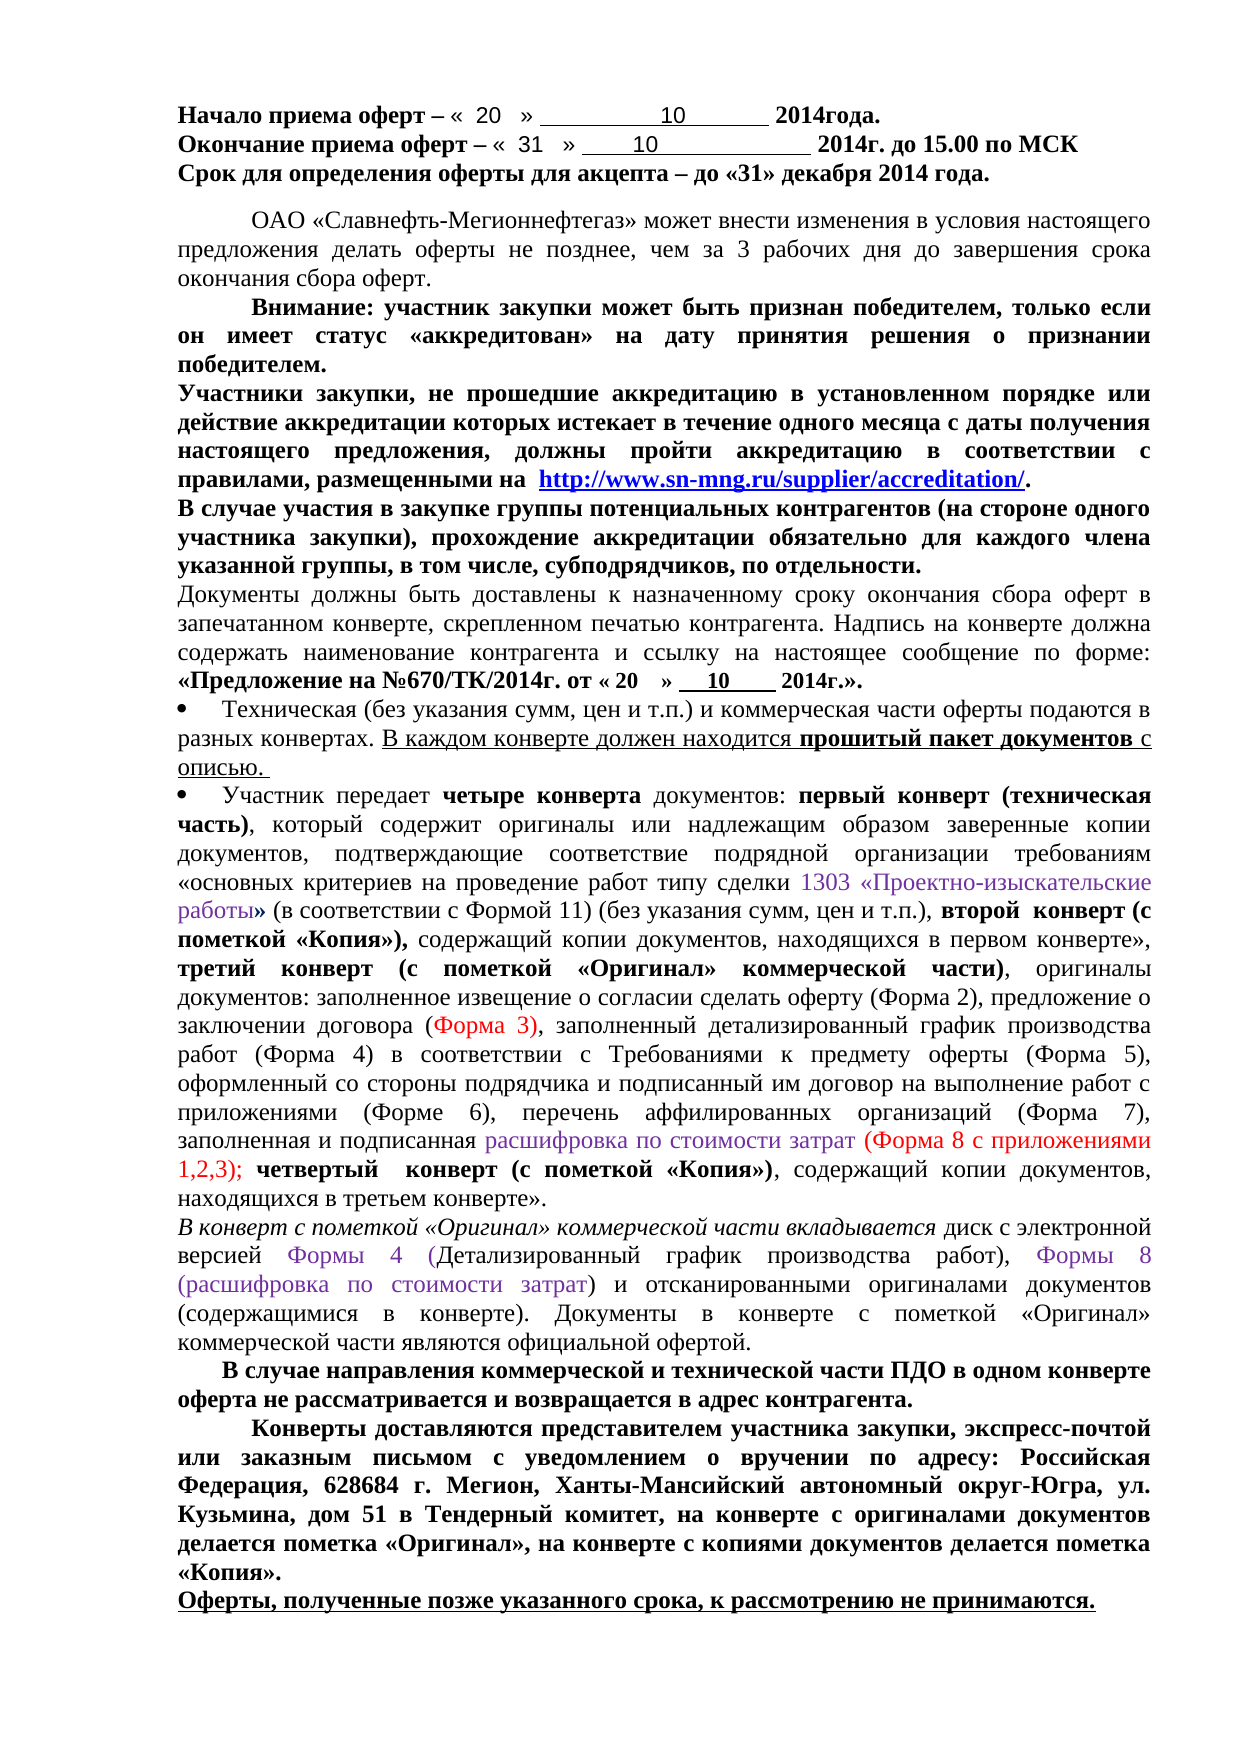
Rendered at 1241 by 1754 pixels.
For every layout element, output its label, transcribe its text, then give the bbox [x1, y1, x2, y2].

text Окончание приема оферт – « 31 » 10 2014г. до 15.00 по МСК [177, 129, 1152, 158]
list В конверт с пометкой «Оригинал» коммерческой части вкладывается диск с электронной версией Формы 4 (Детализированный график производства работ), Формы 8 (расшифровка по стоимости затрат) и отсканированными оригиналами документов (содержащимися в конверте). Документы в конверте с пометкой «Оригинал» коммерческой части являются официальной офертой. [177, 1212, 1152, 1356]
list В случае направления коммерческой и технической части ПДО в одном конверте оферта не рассматривается и возвращается в адрес контрагента. [177, 1356, 1152, 1413]
text Оферты, полученные позже указанного срока, к рассмотрению не принимаются. [177, 1586, 1152, 1614]
text Начало приема оферт – « 20 » 10 2014года. [177, 100, 1152, 129]
text Срок для определения оферты для акцепта – до «31» декабря 2014 года. [177, 158, 1152, 186]
list Техническая (без указания сумм, цен и т.п.) и коммерческая части оферты подаются в разных конвертах. В каждом конверте должен находится прошитый пакет документов с описью. [177, 694, 1152, 781]
text ОАО «Славнефть-Мегионнефтегаз» может внести изменения в условия настоящего предложения делать оферты не позднее, чем за 3 рабочих дня до завершения срока окончания сбора оферт. [177, 206, 1152, 292]
text Конверты доставляются представителем участника закупки, экспресс-почтой или заказным письмом с уведомлением о вручении по адресу: Российская Федерация, 628684 г. Мегион, Ханты-Мансийский автономный округ-Югра, ул. Кузьмина, дом 51 в Тендерный комитет, на конверте с оригиналами документов делается пометка «Оригинал», на конверте с копиями документов делается пометка «Копия». [177, 1413, 1152, 1586]
list Участник передает четыре конверта документов: первый конверт (техническая часть), который содержит оригиналы или надлежащим образом заверенные копии документов, подтверждающие соответствие подрядной организации требованиям «основных критериев на проведение работ типу сделки 1303 «Проектно-изыскательские работы» (в соответствии с Формой 11) (без указания сумм, цен и т.п.), второй конверт (с пометкой «Копия»), содержащий копии документов, находящихся в первом конверте», третий конверт (с пометкой «Оригинал» коммерческой части), оригиналы документов: заполненное извещение о согласии сделать оферту (Форма 2), предложение о заключении договора (Форма 3), заполненный детализированный график производства работ (Форма 4) в соответствии с Требованиями к предмету оферты (Форма 5), оформленный со стороны подрядчика и подписанный им договор на выполнение работ с приложениями (Форме 6), перечень аффилированных организаций (Форма 7), заполненная и подписанная расшифровка по стоимости затрат (Форма 8 с приложениями 1,2,3); четвертый конверт (с пометкой «Копия»), содержащий копии документов, находящихся в третьем конверте». [177, 781, 1152, 1212]
text Участники закупки, не прошедшие аккредитацию в установленном порядке или действие аккредитации которых истекает в течение одного месяца с даты получения настоящего предложения, должны пройти аккредитацию в соответствии с правилами, размещенными на http://www.sn-mng.ru/supplier/accreditation/. [177, 378, 1152, 493]
text В случае участия в закупке группы потенциальных контрагентов (на стороне одного участника закупки), прохождение аккредитации обязательно для каждого члена указанной группы, в том числе, субподрядчиков, по отдельности. [177, 493, 1152, 579]
text Документы должны быть доставлены к назначенному сроку окончания сбора оферт в запечатанном конверте, скрепленном печатью контрагента. Надпись на конверте должна содержать наименование контрагента и ссылку на настоящее сообщение по форме: «Предложение на №670/ТК/2014г. от « 20 » 10 2014г.». [177, 579, 1152, 694]
text Внимание: участник закупки может быть признан победителем, только если он имеет статус «аккредитован» на дату принятия решения о признании победителем. [177, 292, 1152, 378]
